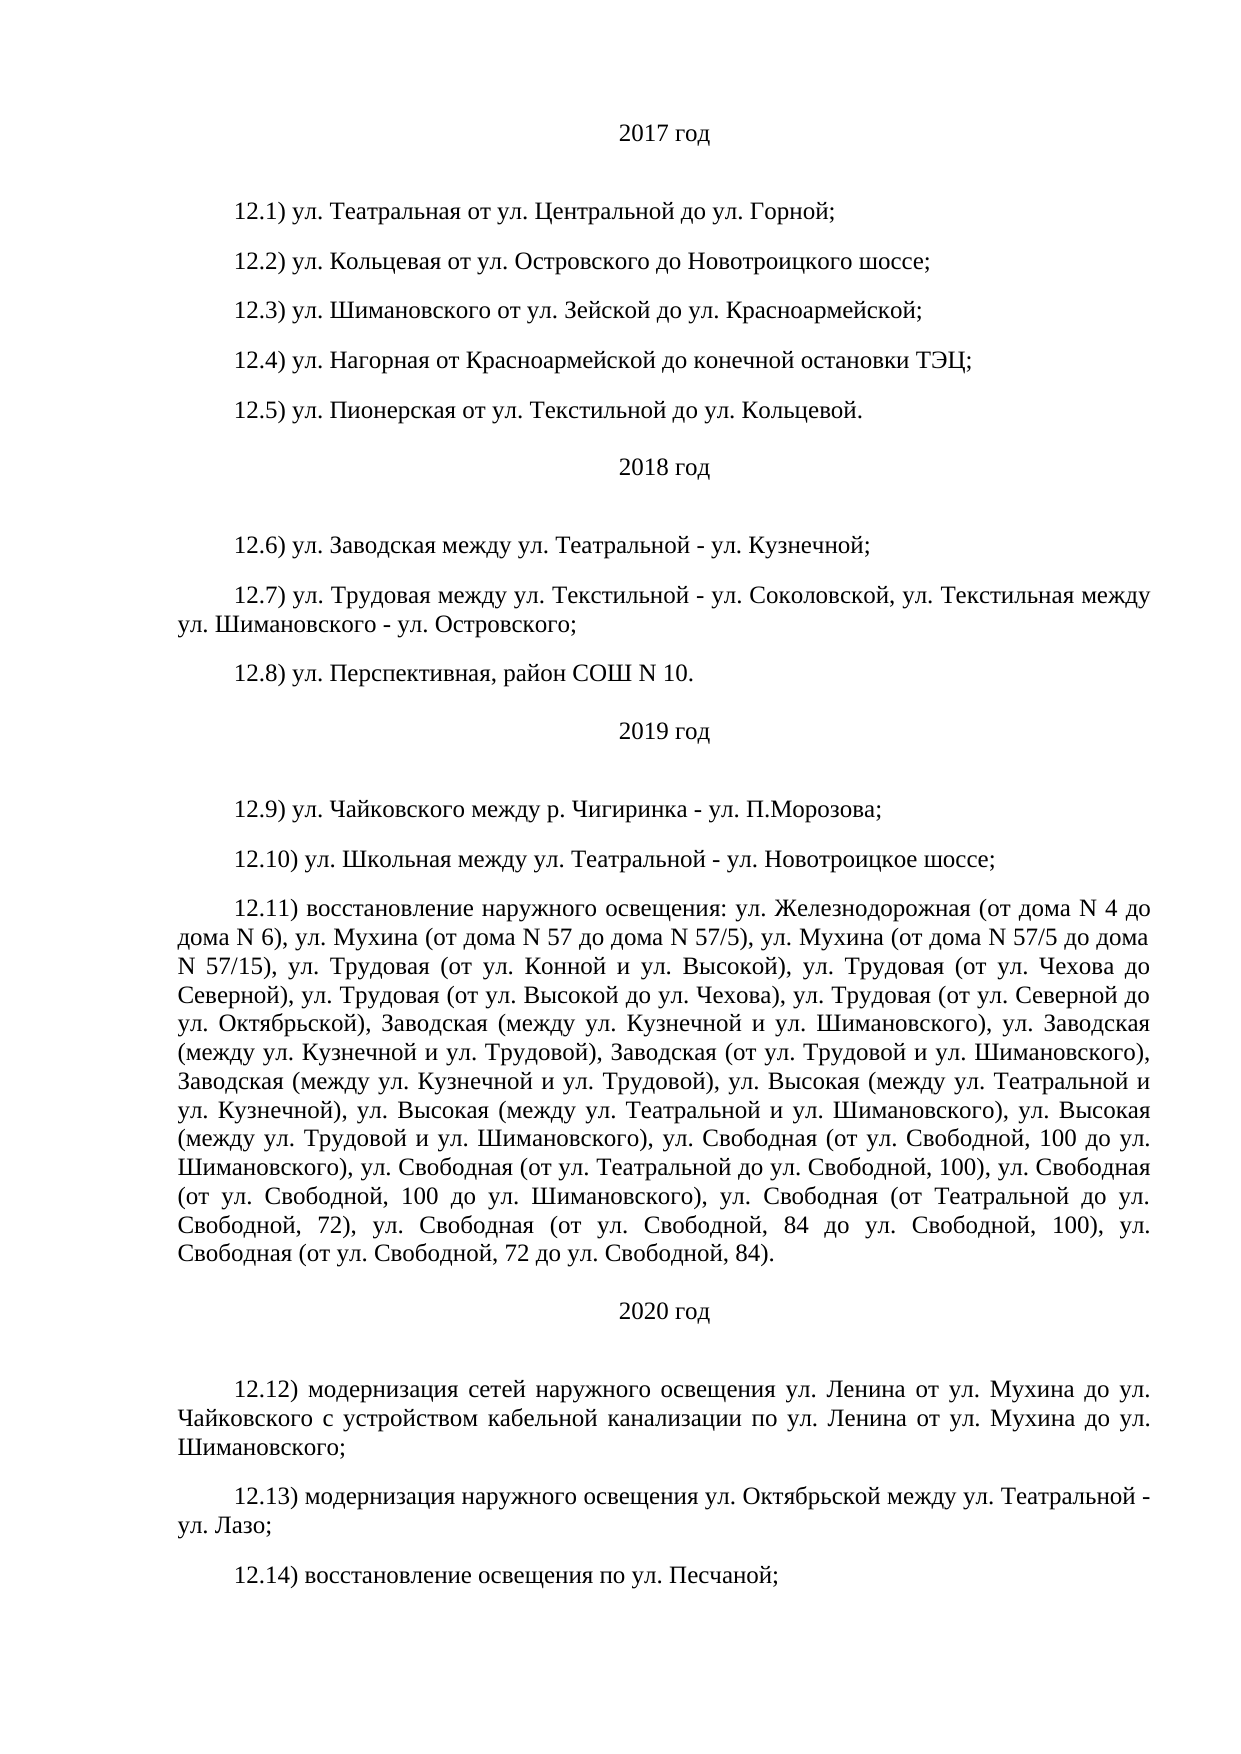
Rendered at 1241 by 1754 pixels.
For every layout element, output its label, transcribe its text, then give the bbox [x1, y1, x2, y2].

text 2019 год [177, 716, 1152, 745]
text 12.9) ул. Чайковского между р. Чигиринка - ул. П.Морозова; [177, 794, 1152, 823]
text 12.6) ул. Заводская между ул. Театральной - ул. Кузнечной; [177, 531, 1152, 559]
text 12.13) модернизация наружного освещения ул. Октябрьской между ул. Театральной - ул. Лазо; [177, 1481, 1152, 1539]
text 2017 год [177, 118, 1152, 147]
text 12.11) восстановление наружного освещения: ул. Железнодорожная (от дома N 4 до дома N 6), ул. Мухина (от дома N 57 до дома N 57/5), ул. Мухина (от дома N 57/5 до дома N 57/15), ул. Трудовая (от ул. Конной и ул. Высокой), ул. Трудовая (от ул. Чехова до Северной), ул. Трудовая (от ул. Высокой до ул. Чехова), ул. Трудовая (от ул. Северной до ул. Октябрьской), Заводская (между ул. Кузнечной и ул. Шимановского), ул. Заводская (между ул. Кузнечной и ул. Трудовой), Заводская (от ул. Трудовой и ул. Шимановского), Заводская (между ул. Кузнечной и ул. Трудовой), ул. Высокая (между ул. Театральной и ул. Кузнечной), ул. Высокая (между ул. Театральной и ул. Шимановского), ул. Высокая (между ул. Трудовой и ул. Шимановского), ул. Свободная (от ул. Свободной, 100 до ул. Шимановского), ул. Свободная (от ул. Театральной до ул. Свободной, 100), ул. Свободная (от ул. Свободной, 100 до ул. Шимановского), ул. Свободная (от Театральной до ул. Свободной, 72), ул. Свободная (от ул. Свободной, 84 до ул. Свободной, 100), ул. Свободная (от ул. Свободной, 72 до ул. Свободной, 84). [177, 893, 1152, 1267]
text 12.8) ул. Перспективная, район СОШ N 10. [177, 658, 1152, 687]
text 12.2) ул. Кольцевая от ул. Островского до Новотроицкого шоссе; [177, 246, 1152, 275]
text 12.3) ул. Шимановского от ул. Зейской до ул. Красноармейской; [177, 296, 1152, 324]
text 12.14) восстановление освещения по ул. Песчаной; [177, 1560, 1152, 1588]
text 2018 год [177, 452, 1152, 481]
text 12.12) модернизация сетей наружного освещения ул. Ленина от ул. Мухина до ул. Чайковского с устройством кабельной канализации по ул. Ленина от ул. Мухина до ул. Шимановского; [177, 1374, 1152, 1461]
text 12.7) ул. Трудовая между ул. Текстильной - ул. Соколовской, ул. Текстильная между ул. Шимановского - ул. Островского; [177, 580, 1152, 638]
text 12.1) ул. Театральная от ул. Центральной до ул. Горной; [177, 196, 1152, 225]
text 12.5) ул. Пионерская от ул. Текстильной до ул. Кольцевой. [177, 395, 1152, 423]
text 2020 год [177, 1296, 1152, 1325]
text 12.4) ул. Нагорная от Красноармейской до конечной остановки ТЭЦ; [177, 345, 1152, 374]
text 12.10) ул. Школьная между ул. Театральной - ул. Новотроицкое шоссе; [177, 844, 1152, 873]
